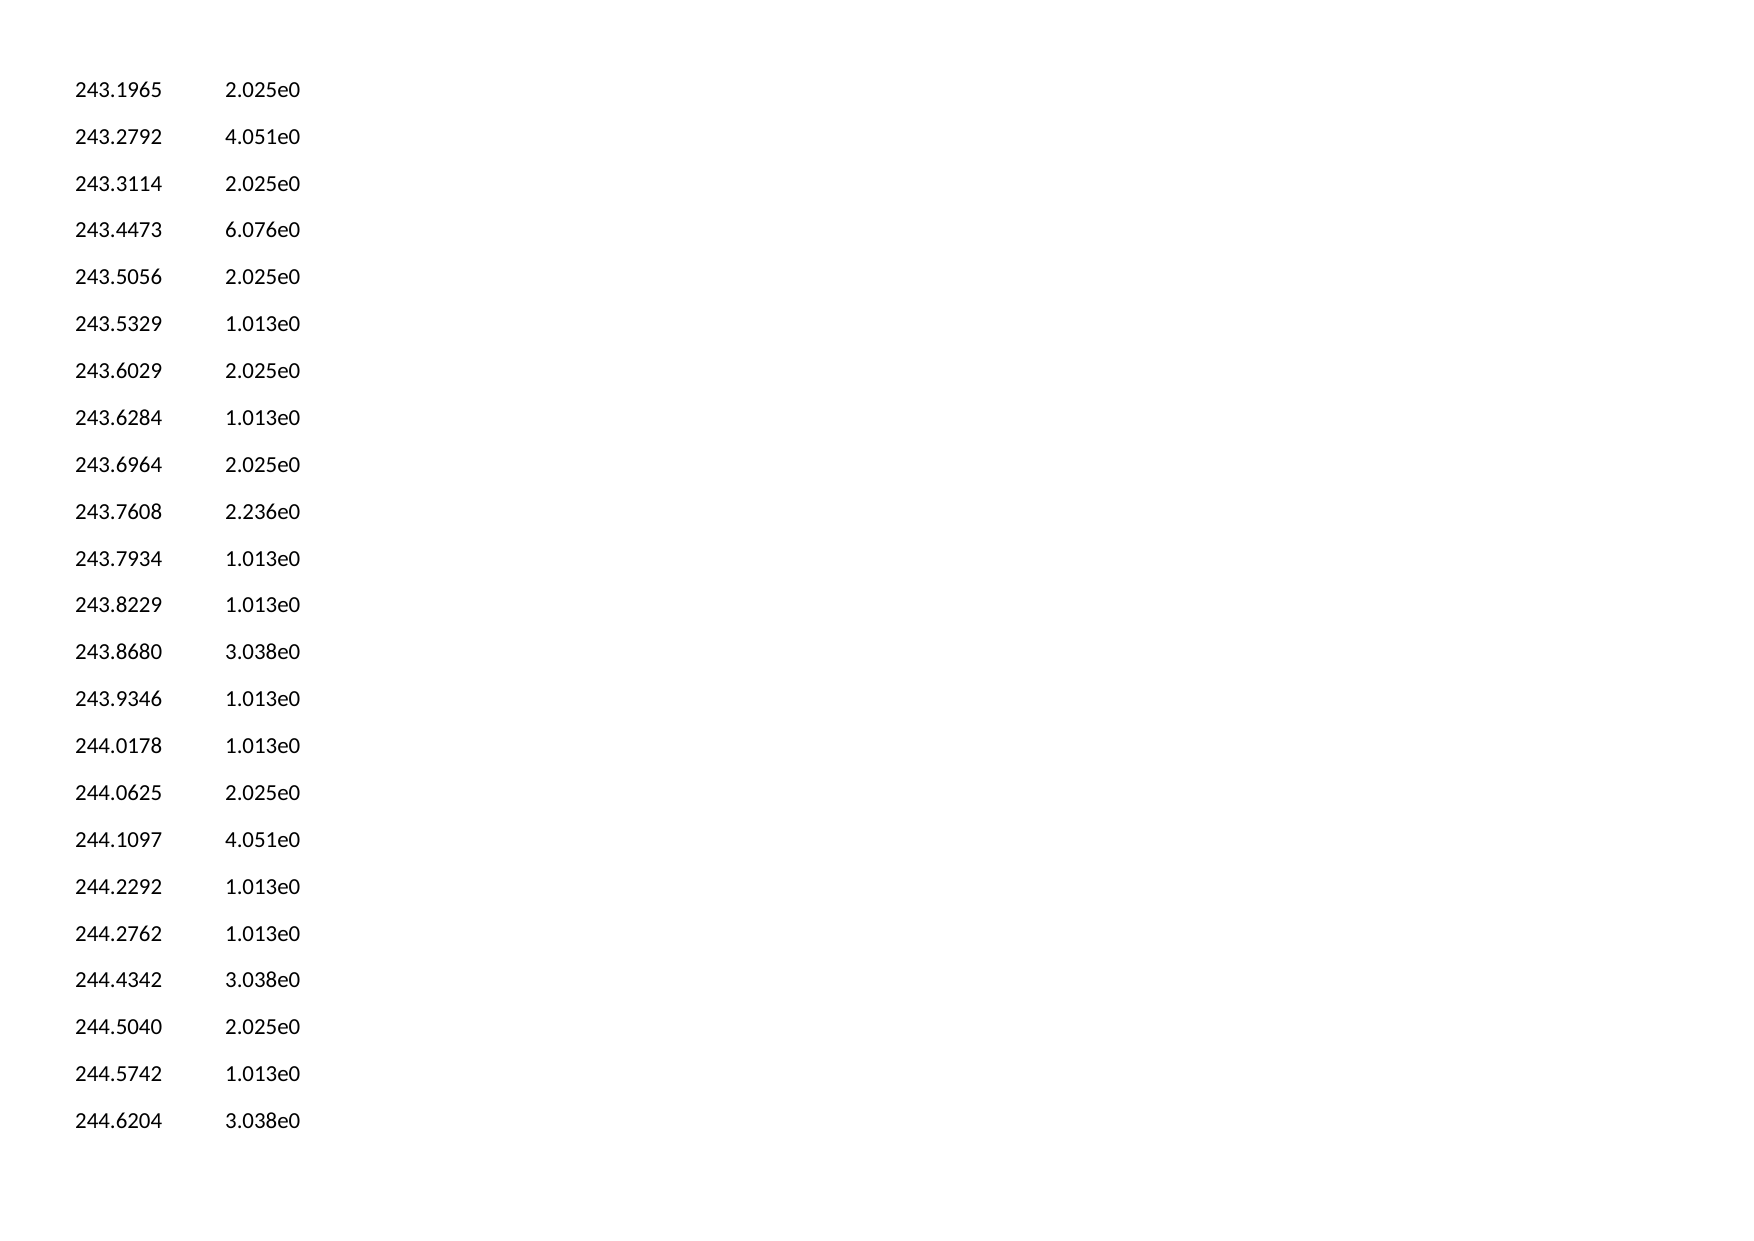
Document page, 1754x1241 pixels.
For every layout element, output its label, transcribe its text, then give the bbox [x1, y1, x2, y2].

text 244.5040 2.025e0 [75, 1012, 1679, 1041]
text 244.0178 1.013e0 [75, 731, 1679, 759]
text 243.9346 1.013e0 [75, 684, 1679, 712]
text 243.7608 2.236e0 [75, 497, 1679, 525]
text 244.1097 4.051e0 [75, 825, 1679, 853]
text 243.6284 1.013e0 [75, 403, 1679, 431]
text 243.6964 2.025e0 [75, 450, 1679, 478]
text 243.3114 2.025e0 [75, 169, 1679, 197]
text 243.7934 1.013e0 [75, 544, 1679, 572]
text 243.8680 3.038e0 [75, 637, 1679, 666]
text 243.8229 1.013e0 [75, 591, 1679, 619]
text 243.1965 2.025e0 [75, 75, 1679, 103]
text 243.5329 1.013e0 [75, 309, 1679, 337]
text 244.2292 1.013e0 [75, 872, 1679, 900]
text 243.5056 2.025e0 [75, 262, 1679, 291]
text 244.2762 1.013e0 [75, 919, 1679, 947]
text 243.2792 4.051e0 [75, 122, 1679, 150]
text 244.4342 3.038e0 [75, 966, 1679, 994]
text 243.4473 6.076e0 [75, 216, 1679, 244]
text 244.0625 2.025e0 [75, 778, 1679, 806]
text 244.6204 3.038e0 [75, 1106, 1679, 1134]
text 244.5742 1.013e0 [75, 1059, 1679, 1087]
text 243.6029 2.025e0 [75, 356, 1679, 384]
